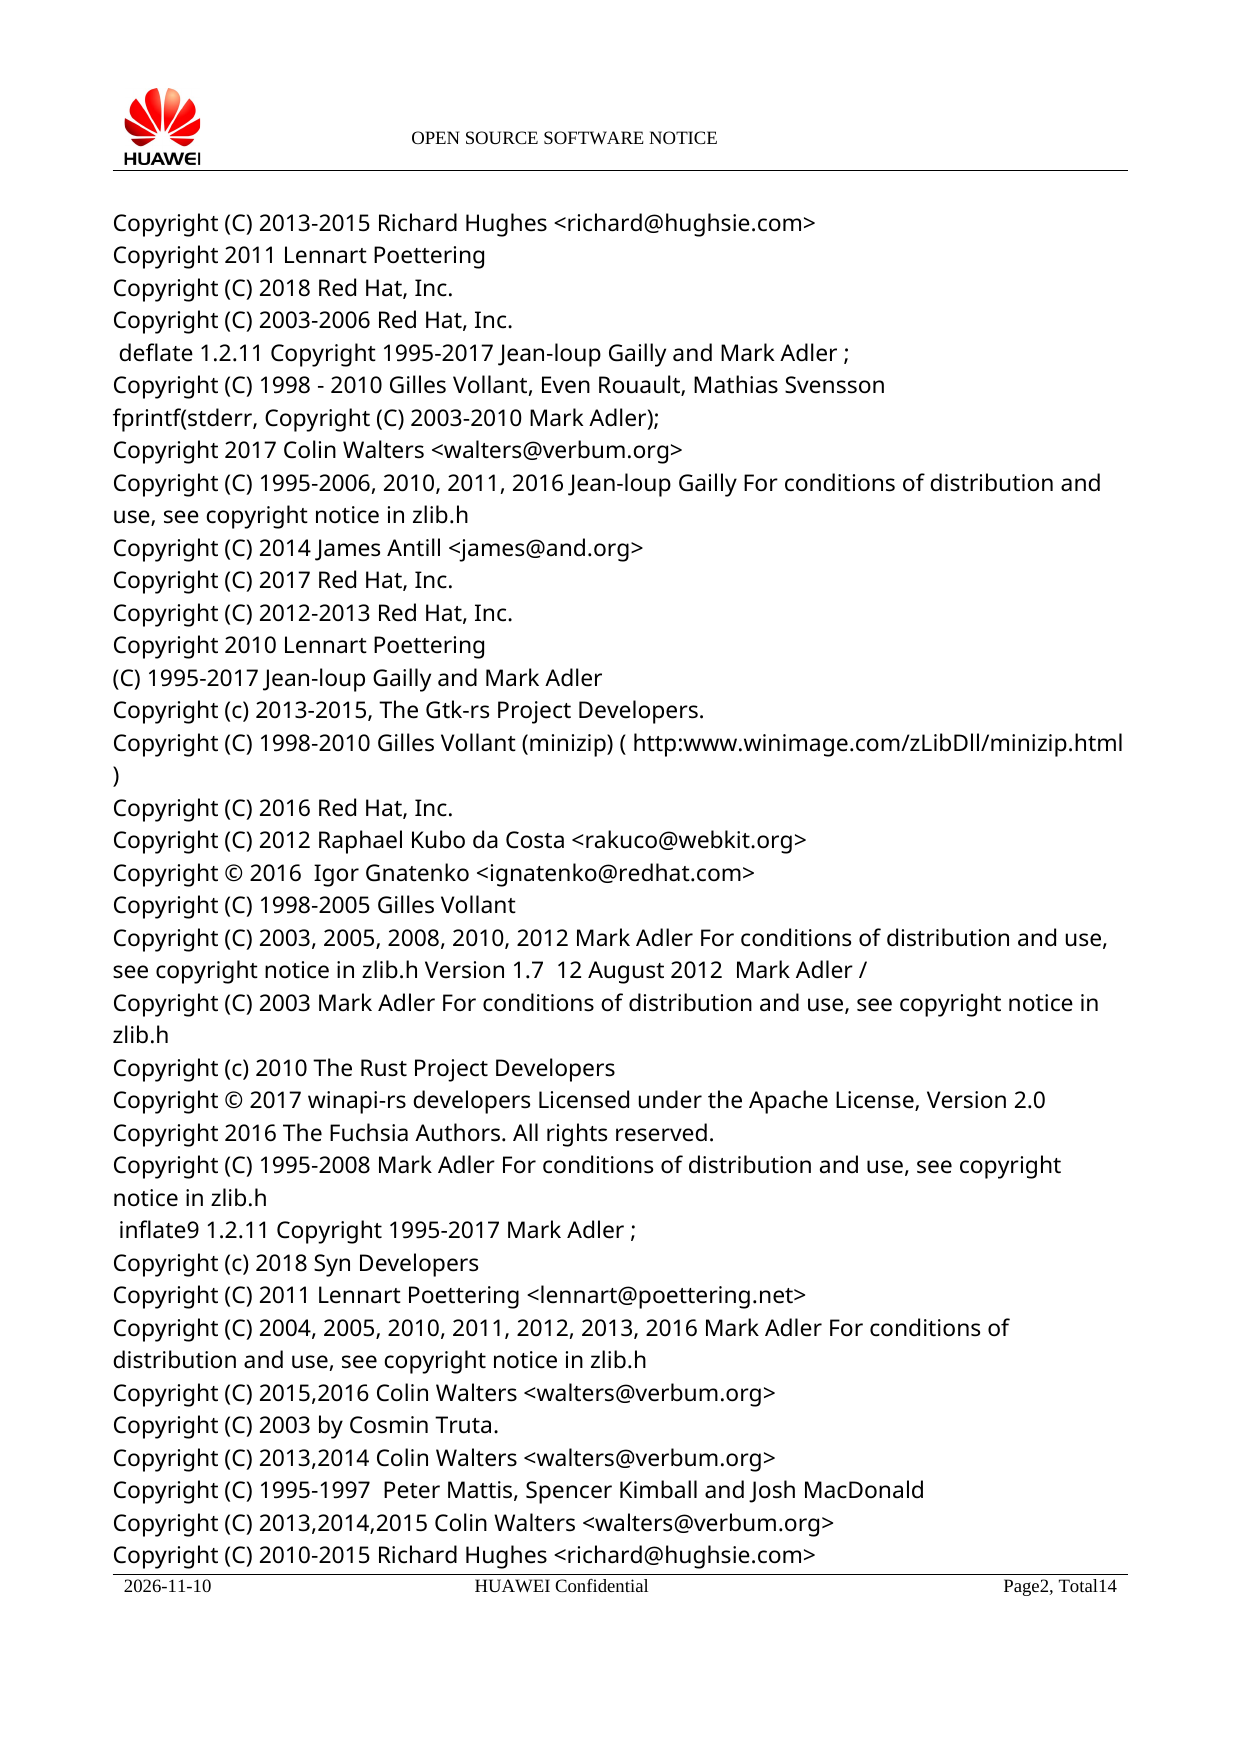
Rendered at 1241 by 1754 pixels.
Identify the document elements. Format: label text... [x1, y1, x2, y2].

picture [124, 88, 201, 165]
